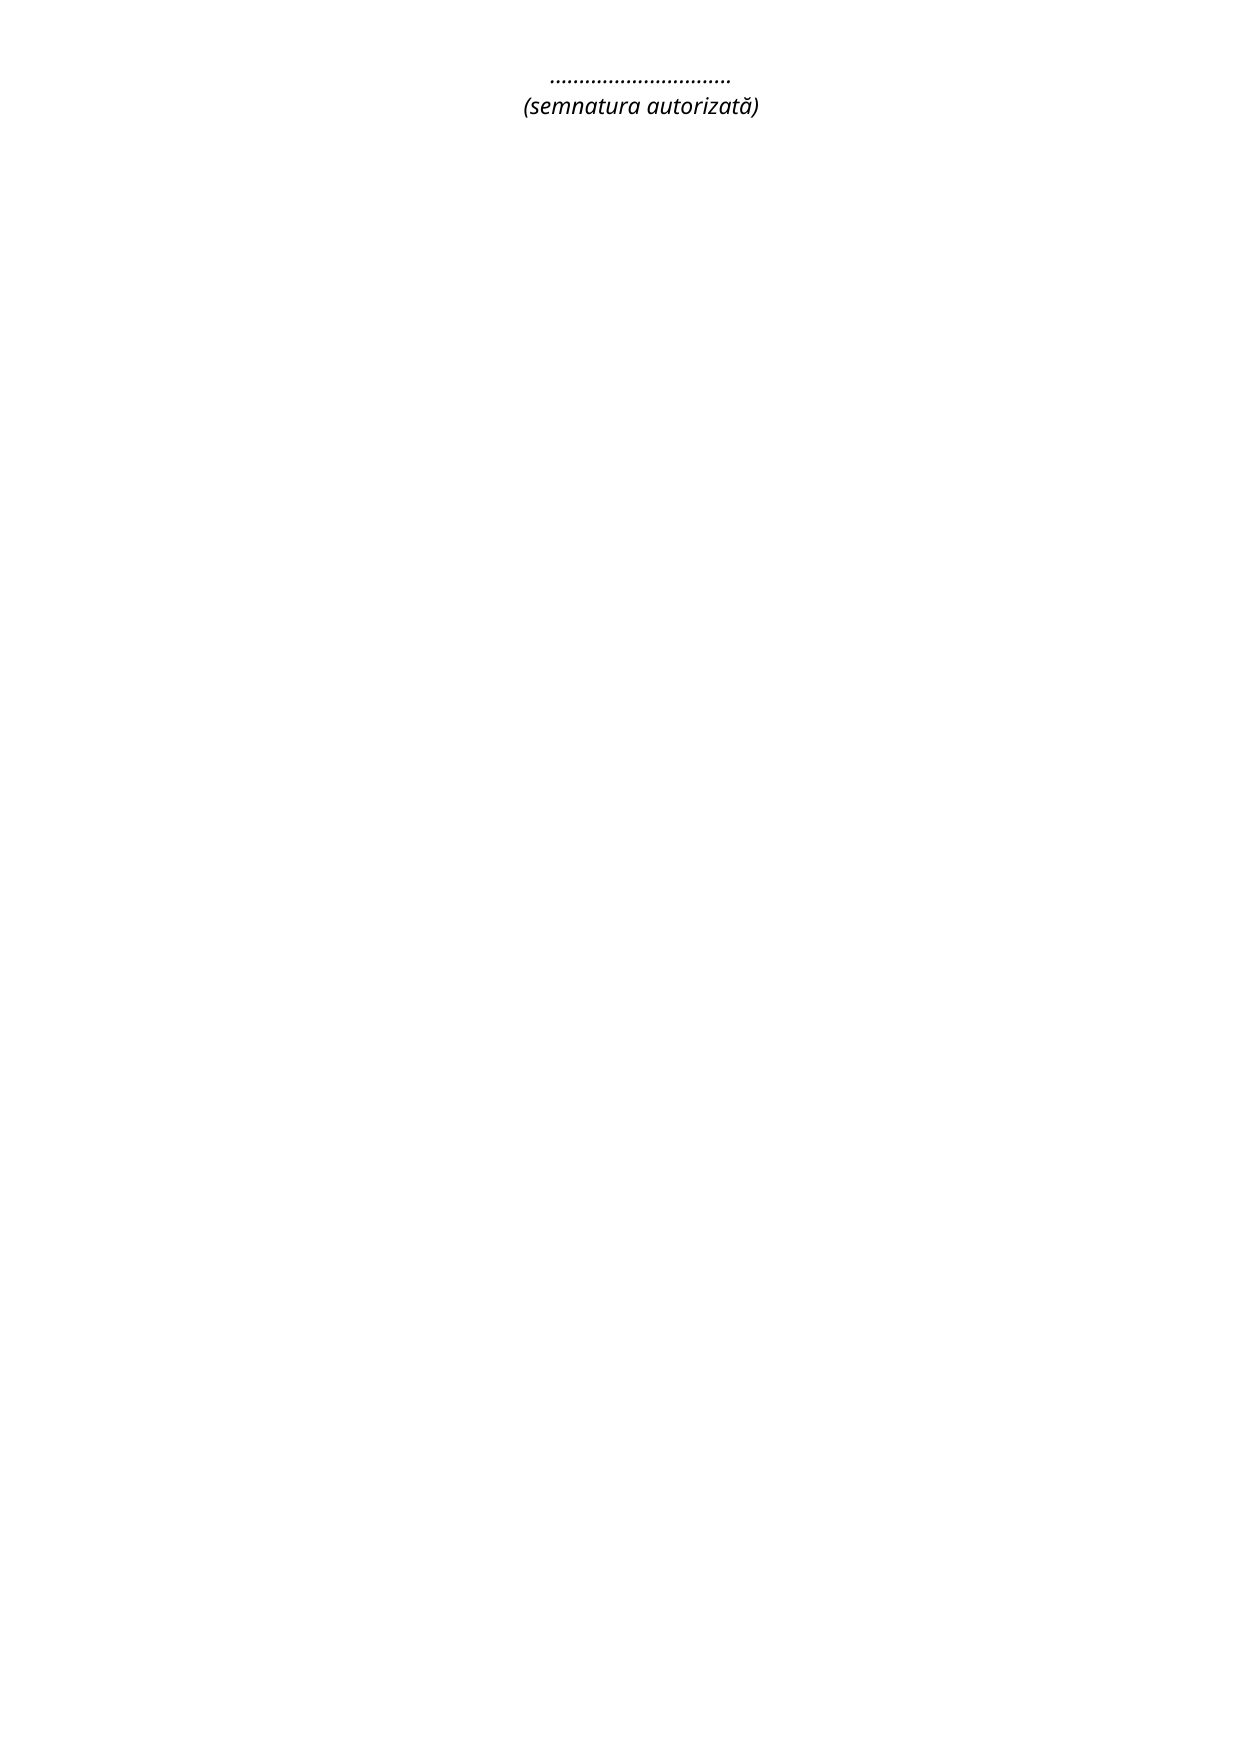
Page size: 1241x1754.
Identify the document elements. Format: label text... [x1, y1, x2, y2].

text ............................... [118, 59, 1166, 90]
text (semnatura autorizată) [118, 90, 1166, 122]
